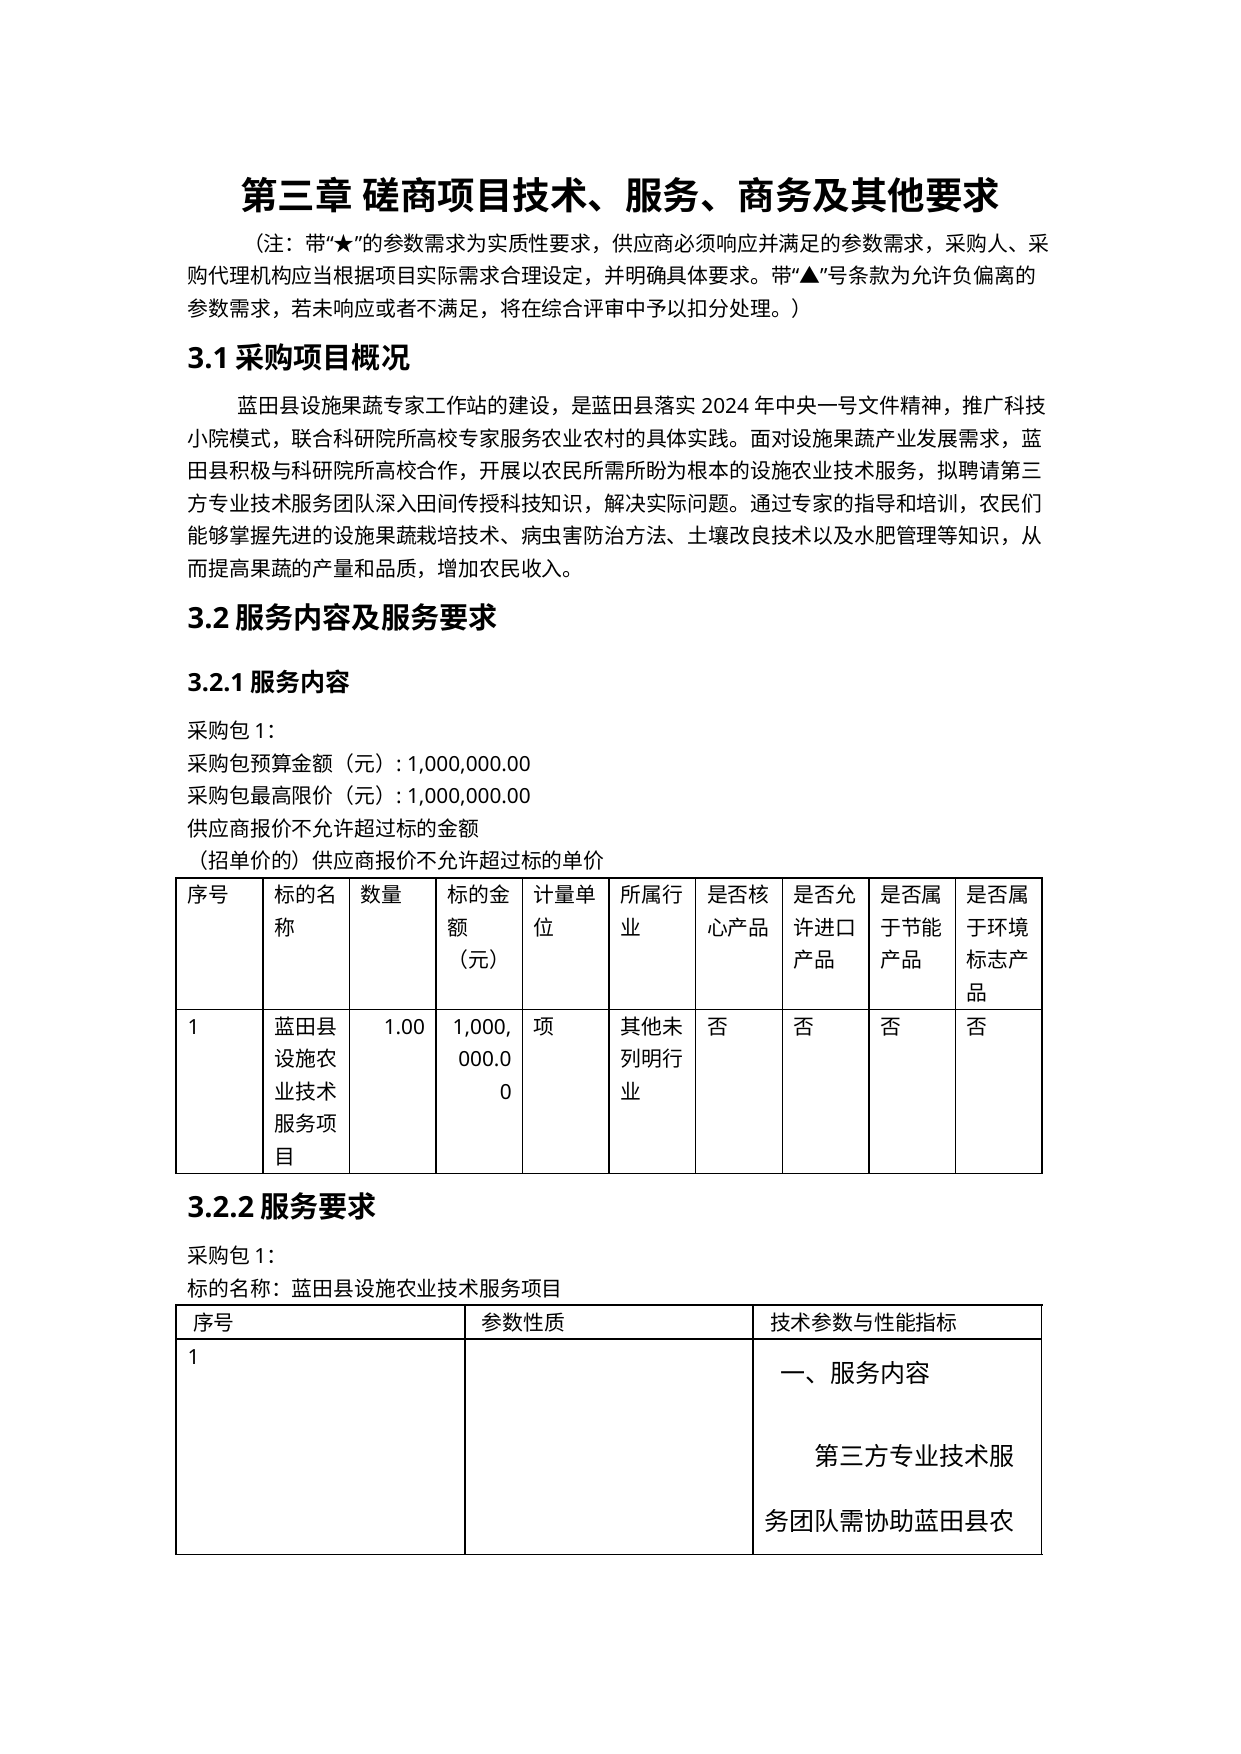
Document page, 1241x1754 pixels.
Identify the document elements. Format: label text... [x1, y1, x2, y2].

text 采购包1： [187, 714, 1053, 747]
table_cell 否 [783, 1010, 868, 1173]
table_cell 1.00 [350, 1010, 435, 1173]
table_header 序号 [177, 879, 262, 1008]
text 供应商报价不允许超过标的金额 [187, 812, 1053, 844]
table_header 所属行业 [610, 879, 695, 1008]
table_header 参数性质 [466, 1306, 752, 1338]
text 蓝田县设施果蔬专家工作站的建设，是蓝田县落实 2024 年中央一号文件精神，推广科技小院模式，联合科研院所高校专家服务农业农村的具体实践。面对设施果蔬产业发展需求，蓝田县积极与科研院所高校合作，开展以农民所需所盼为根本的设施农业技术服务，拟聘请第三方专业技术服务团队深入田间传授科技知识，解决实际问题。通过专家的指导和培训，农民们能够掌握先进的设施果蔬栽培技术、病虫害防治方法、土壤改良技术以及水肥管理等知识，从而提高果蔬的产量和品质，增加农民收入。 [187, 389, 1053, 584]
text （招单价的）供应商报价不允许超过标的单价 [187, 844, 1053, 877]
table_header 是否属于节能产品 [870, 879, 955, 1008]
text 3.2.2服务要求 [187, 1174, 1053, 1239]
table_cell 项 [523, 1010, 608, 1173]
table_cell 其他未列明行业 [610, 1010, 695, 1173]
table_cell 1,000,000.00 [437, 1010, 522, 1173]
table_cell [754, 1340, 1041, 1553]
table_header 是否允许进口产品 [783, 879, 868, 1008]
table_header 计量单位 [523, 879, 608, 1008]
text （注：带“★”的参数需求为实质性要求，供应商必须响应并满足的参数需求，采购人、采购代理机构应当根据项目实际需求合理设定，并明确具体要求。带“▲”号条款为允许负偏离的参数需求，若未响应或者不满足，将在综合评审中予以扣分处理。） [187, 227, 1053, 324]
table_header 技术参数与性能指标 [754, 1306, 1041, 1338]
text 采购包预算金额（元）: 1,000,000.00 [187, 747, 1053, 779]
table_header 标的金额 （元） [437, 879, 522, 1008]
table_header 是否属于环境标志产品 [956, 879, 1041, 1008]
text 3.1采购项目概况 [187, 324, 1053, 389]
table_header 数量 [350, 879, 435, 1008]
text 采购包最高限价（元）: 1,000,000.00 [187, 779, 1053, 812]
table_cell 1 [177, 1340, 464, 1553]
text 标的名称：蓝田县设施农业技术服务项目 [187, 1272, 1053, 1304]
table_cell 否 [956, 1010, 1041, 1173]
table_header 标的名称 [264, 879, 349, 1008]
table_header 是否核心产品 [696, 879, 782, 1008]
text 第三章 磋商项目技术、服务、商务及其他要求 [187, 162, 1053, 227]
table_cell 否 [870, 1010, 955, 1173]
table_cell [466, 1340, 752, 1553]
table_header 序号 [177, 1306, 464, 1338]
table_cell 否 [696, 1010, 782, 1173]
text 3.2.1服务内容 [187, 649, 1053, 714]
text 采购包1： [187, 1239, 1053, 1272]
text 3.2服务内容及服务要求 [187, 584, 1053, 649]
table_cell 蓝田县设施农业技术服务项目 [264, 1010, 349, 1173]
table_cell 1 [177, 1010, 262, 1173]
